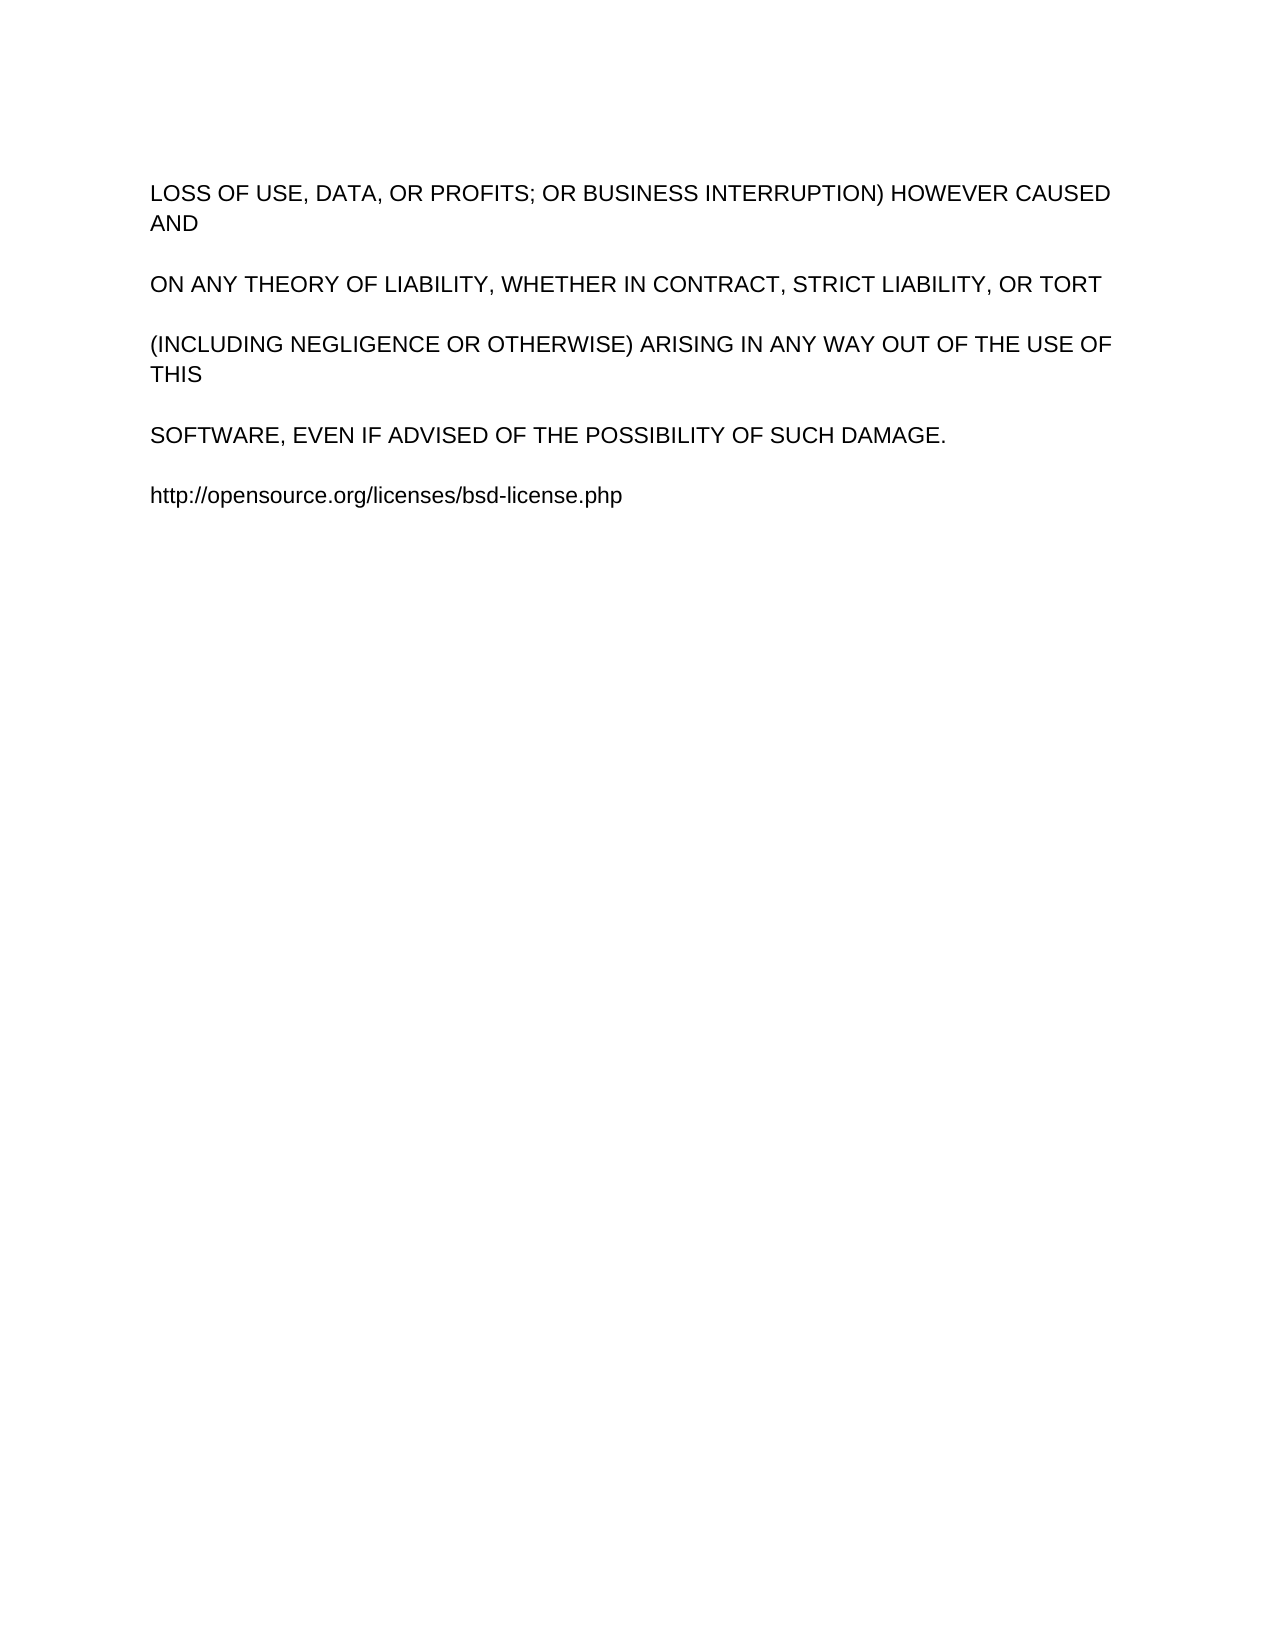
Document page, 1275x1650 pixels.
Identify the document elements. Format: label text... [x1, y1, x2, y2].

text http://opensource.org/licenses/bsd-license.php [150, 482, 1125, 509]
text ON ANY THEORY OF LIABILITY, WHETHER IN CONTRACT, STRICT LIABILITY, OR TORT [150, 271, 1125, 297]
text SOFTWARE, EVEN IF ADVISED OF THE POSSIBILITY OF SUCH DAMAGE. [150, 422, 1125, 448]
text (INCLUDING NEGLIGENCE OR OTHERWISE) ARISING IN ANY WAY OUT OF THE USE OF THIS [150, 331, 1125, 388]
text LOSS OF USE, DATA, OR PROFITS; OR BUSINESS INTERRUPTION) HOWEVER CAUSED AND [150, 180, 1125, 237]
